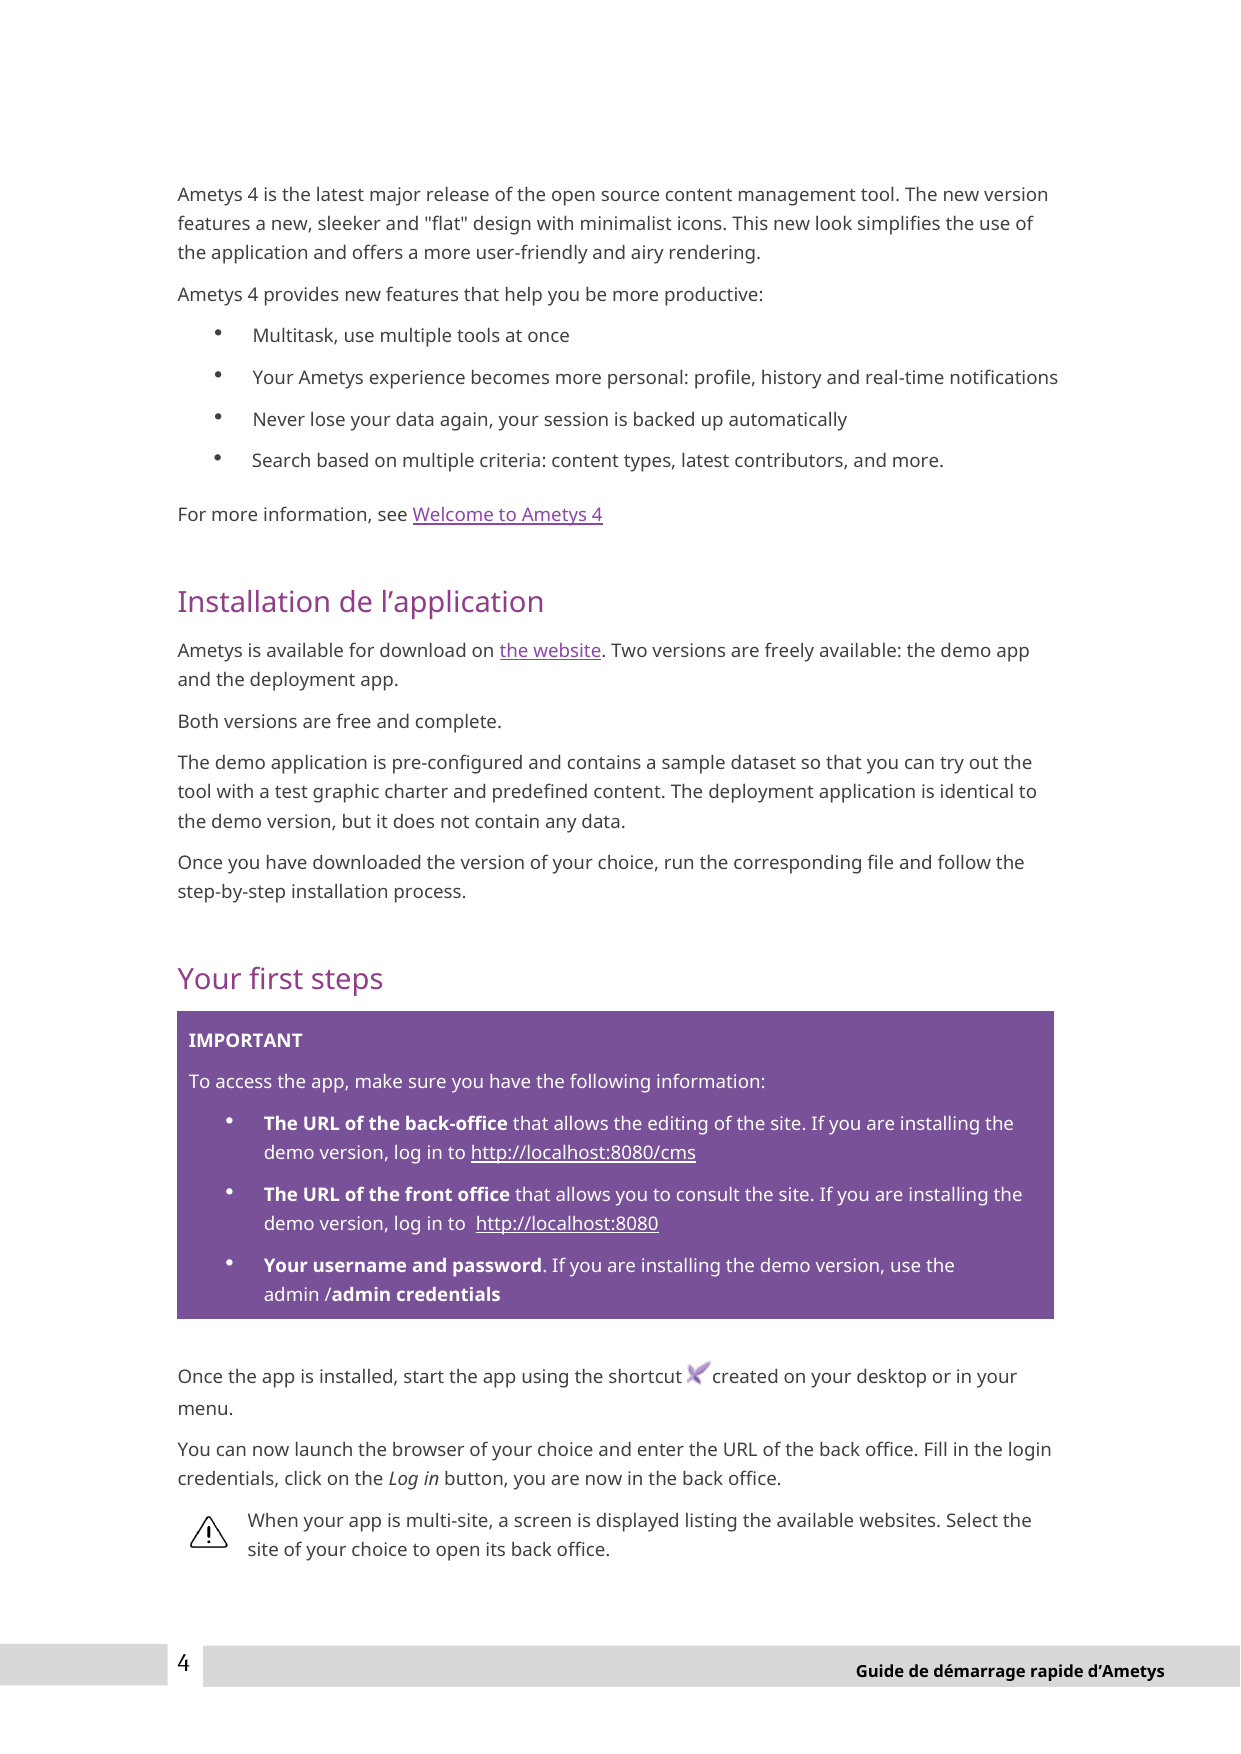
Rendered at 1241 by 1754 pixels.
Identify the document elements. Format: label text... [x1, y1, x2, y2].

text For more information, see Welcome to Ametys 4 [177, 498, 1063, 527]
text Both versions are free and complete. [177, 704, 1063, 733]
title Your first steps [177, 958, 1063, 998]
picture [177, 1503, 237, 1563]
text You can now launch the browser of your choice and enter the URL of the back office. Fill in the login credentials, click on the Log in button, you are now in the back office. [177, 1433, 1063, 1491]
text Ametys 4 is the latest major release of the open source content management tool. The new version features a new, sleeker and "flat" design with minimalist icons. This new look simplifies the use of the application and offers a more user-friendly and airy rendering. [177, 177, 1063, 265]
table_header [236, 1504, 1066, 1575]
list Your Ametys experience becomes more personal: profile, history and real-time notifications [215, 361, 1063, 390]
text The demo application is pre-configured and contains a sample dataset so that you can try out the tool with a test graphic charter and predefined content. The deployment application is identical to the demo version, but it does not contain any data. [177, 746, 1063, 833]
text Once you have downloaded the version of your choice, run the corresponding file and follow the step-by-step installation process. [177, 846, 1063, 904]
list Never lose your data again, your session is backed up automatically [215, 402, 1063, 431]
list Search based on multiple criteria: content types, latest contributors, and more. [214, 444, 1063, 473]
table_header IMPORTANT To access the app, make sure you have the following information: The URL of the back-office that allows the editing of the site. If you are installing the demo version, log in to http://localhost:8080/cms The URL of the front office that allows you to consult the site. If you are installing the demo version, log in to http://localhost:8080 Your username and password. If you are installing the demo version, use the admin /admin credentials [177, 1011, 1054, 1319]
text Once the app is installed, start the app using the shortcut created on your desktop or in your menu. [177, 1361, 1063, 1420]
table_header [166, 1504, 236, 1575]
text Ametys 4 provides new features that help you be more productive: [177, 277, 1063, 306]
picture [686, 1360, 712, 1386]
list Multitask, use multiple tools at once [215, 319, 1063, 348]
title Installation de l’application [177, 581, 1063, 621]
text Ametys is available for download on the website. Two versions are freely available: the demo app and the deployment app. [177, 633, 1063, 692]
